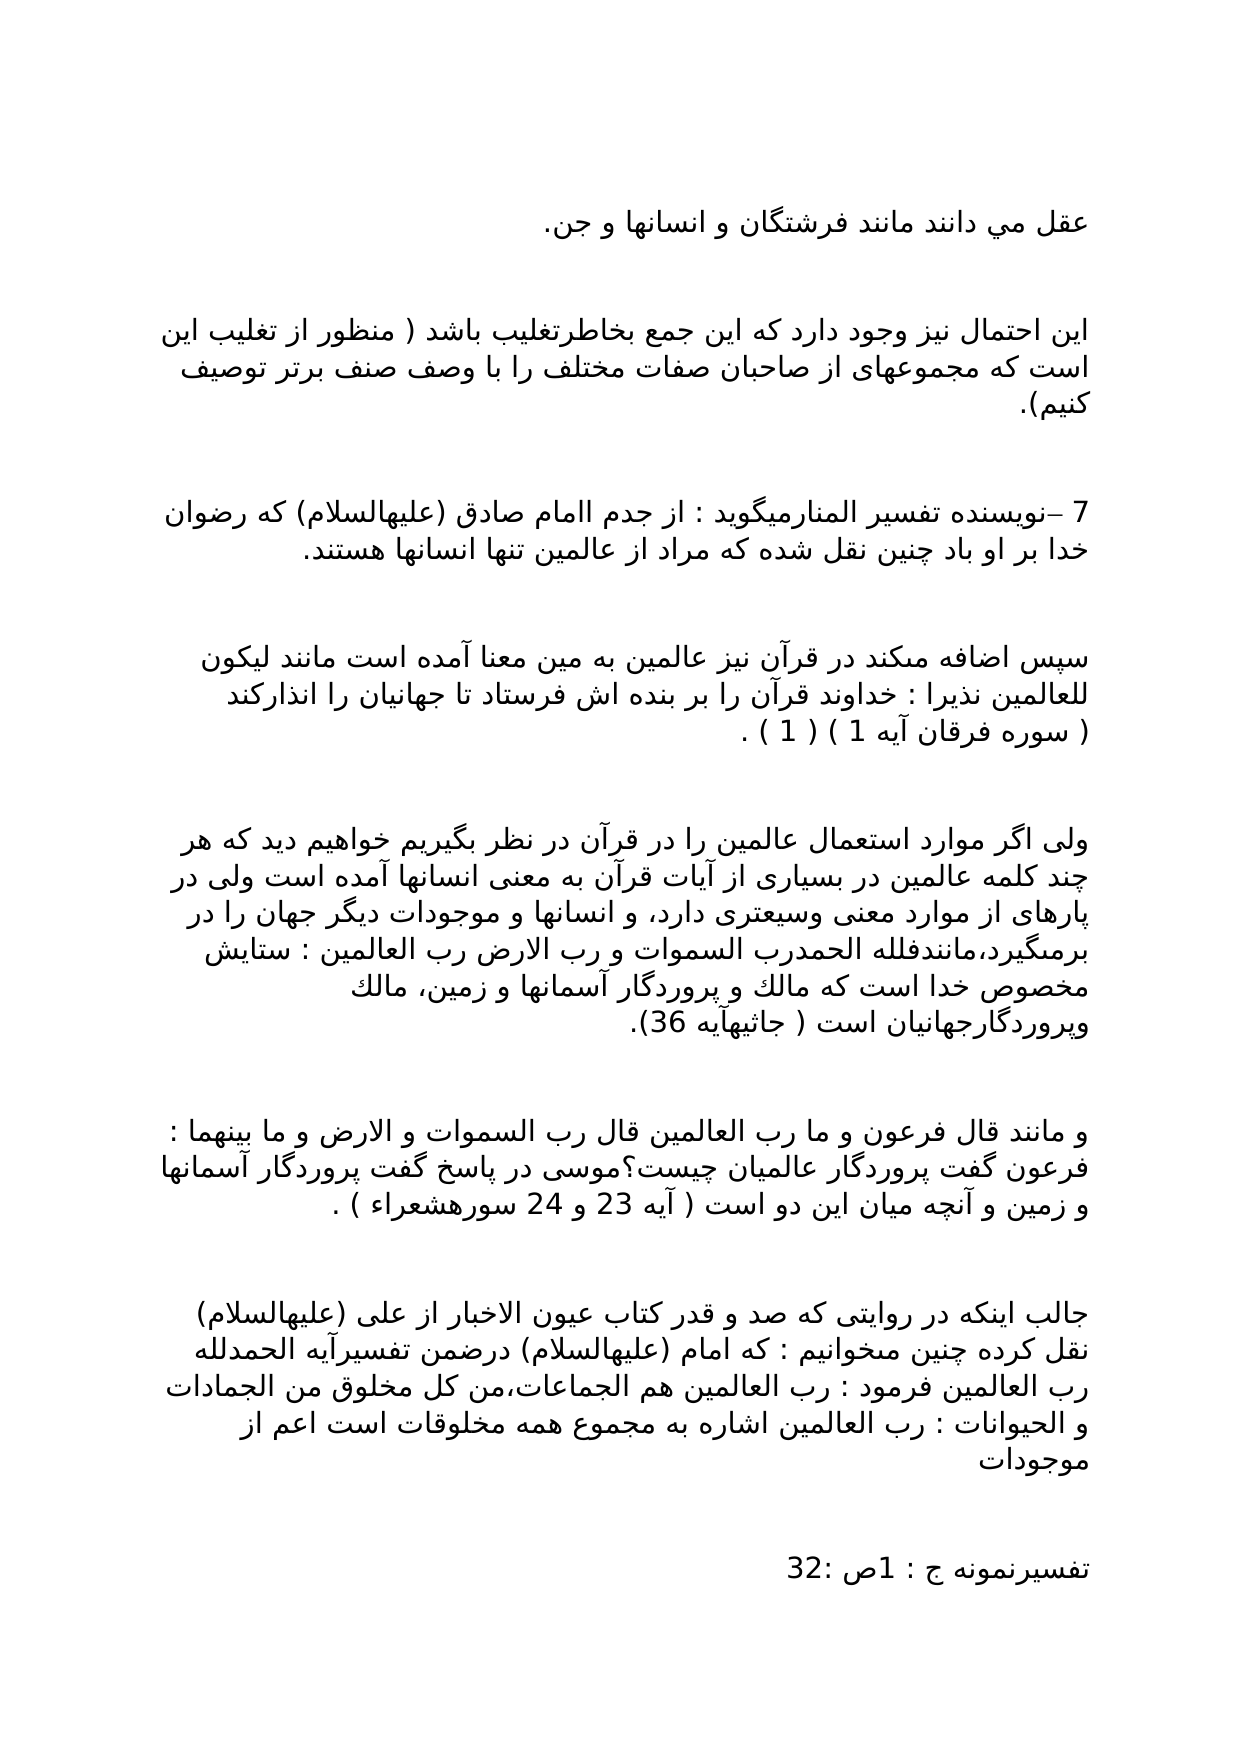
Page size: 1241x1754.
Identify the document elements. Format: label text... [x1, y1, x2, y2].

text سپس اضافه مى‏كند در قرآن نيز عالمين به مين معنا آمده است مانند ليكون للعالمين نذيرا : خداوند قرآن را بر بنده ‏اش فرستاد تا جهانيان را انذاركند ( سوره فرقان آيه 1 ) ( 1 ) . [148, 641, 1090, 748]
text ولى اگر موارد استعمال عالمين را در قرآن در نظر بگيريم خواهيم ديد كه هر چند كلمه عالمين در بسيارى از آيات قرآن به معنى انسانها آمده است ولى در پاره‏اى از موارد معنى وسيعترى دارد، و انسانها و موجودات ديگر جهان را در برمى‏گيرد،مانندفلله الحمدرب السموات و رب الارض رب العالمين : ستايش مخصوص خدا است كه مالك و پروردگار آسمانها و زمين، مالك وپروردگارجهانيان است ( جاثيهآيه 36). [148, 822, 1090, 1040]
text و مانند قال فرعون و ما رب العالمين قال رب السموات و الارض و ما بينهما : فرعون گفت پروردگار عالميان چيست؟موسى در پاسخ گفت پروردگار آسمانها و زمين و آنچه ميان اين دو است ( آيه 23 و 24 سورهشعراء ) . [148, 1114, 1090, 1221]
text اين احتمال نيز وجود دارد كه اين جمع بخاطرتغليب باشد ( منظور از تغليب اين است كه مجموعه‏اى از صاحبان صفات مختلف را با وصف صنف برتر توصيف كنيم). [148, 313, 1090, 421]
text 7 –نويسنده تفسير المنارميگويد : از جدم اامام صادق (عليه‏السلام‏) كه رضوان خدا بر او باد چنين نقل شده كه مراد از عالمين تنها انسانها هستند. [148, 495, 1090, 566]
text عقل مي دانند مانند فرشتگان و انسانها و جن. [148, 205, 1090, 239]
text تفسيرنمونه ج : 1ص :32 [148, 1551, 1090, 1585]
text جالب اينكه در روايتى كه صد و قدر كتاب عيون الاخبار از على (عليه‏السلام‏) نقل كرده چنين مى‏خوانيم : كه امام (عليه‏السلام‏) درضمن تفسيرآيه الحمدلله رب العالمين فرمود : رب العالمين هم الجماعات،من كل مخلوق من الجمادات و الحيوانات : رب العالمين اشاره به مجموع همه مخلوقات است اعم از موجودات [148, 1296, 1090, 1477]
